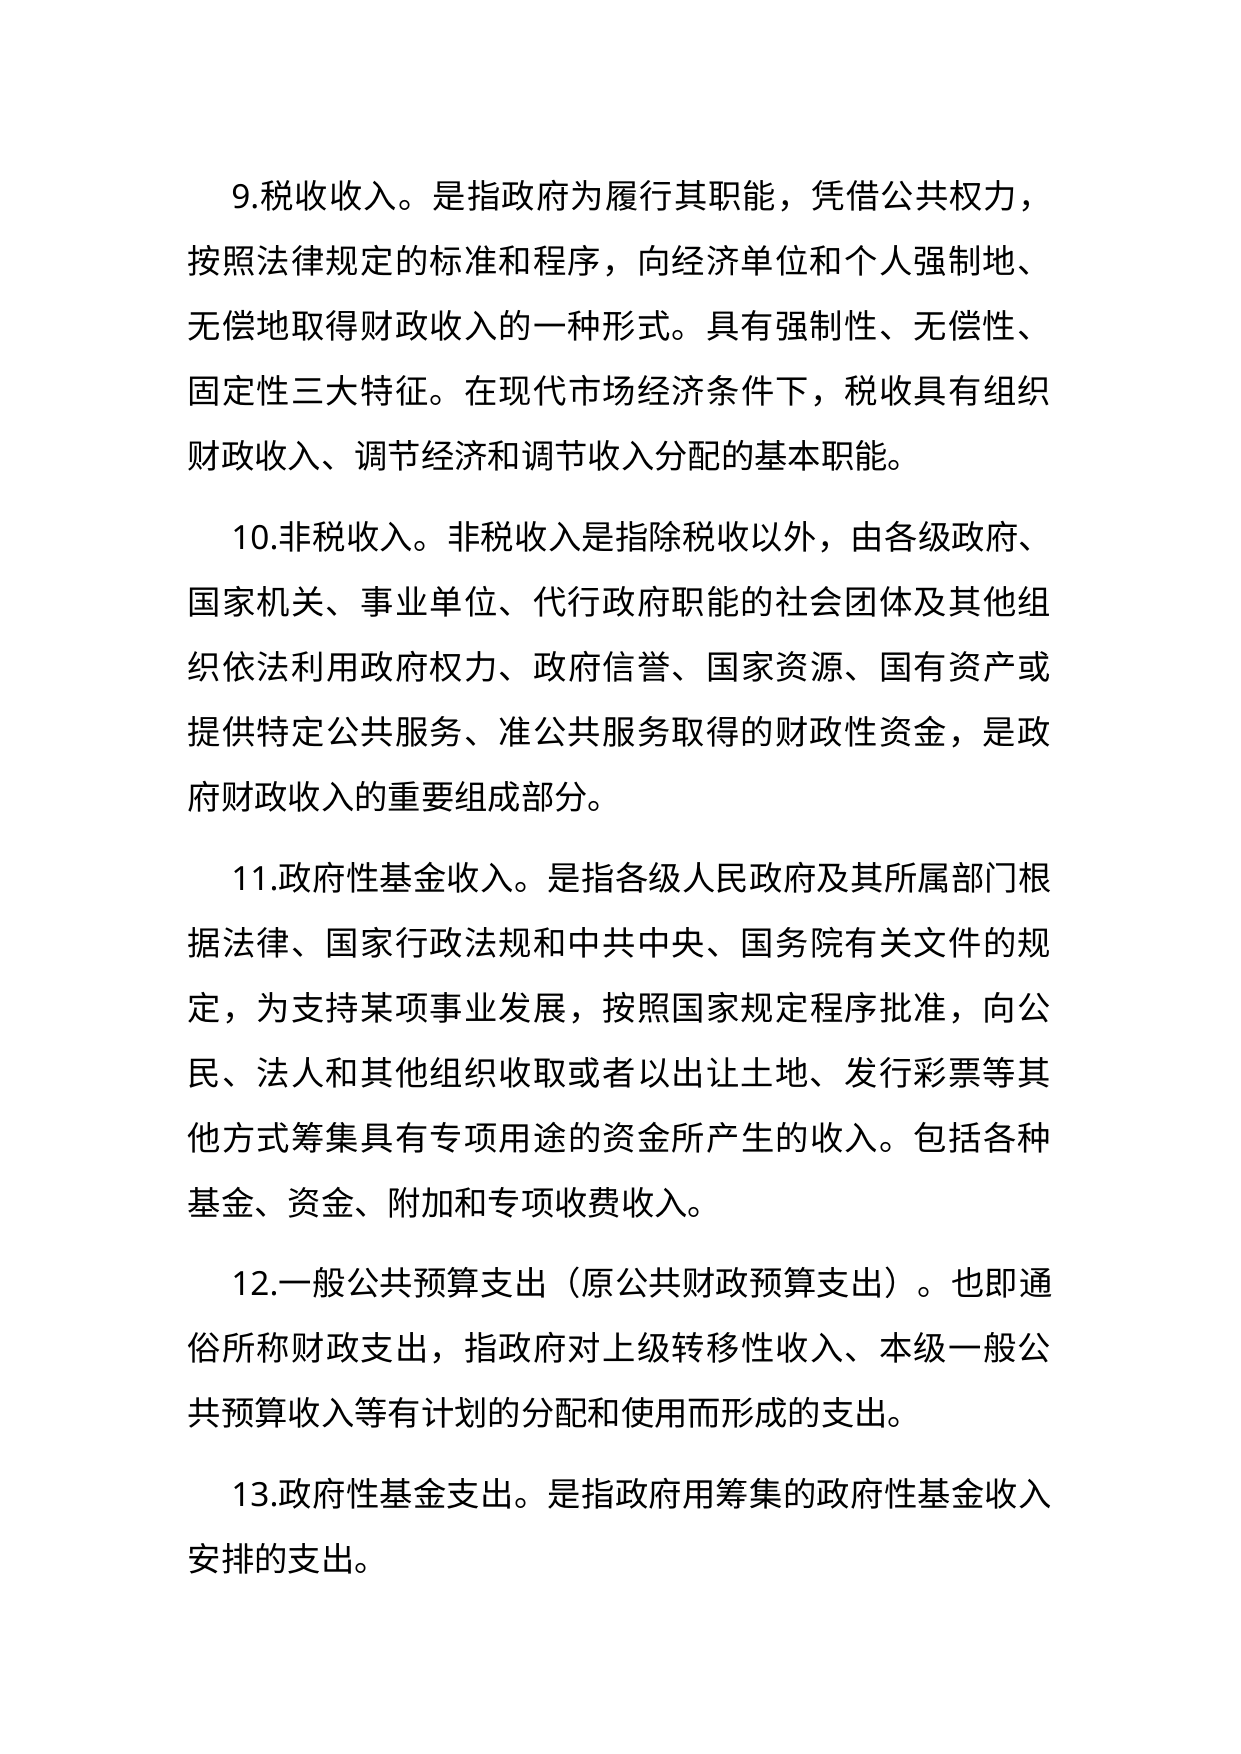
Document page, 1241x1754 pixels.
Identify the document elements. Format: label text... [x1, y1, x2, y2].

text 11.政府性基金收入。是指各级人民政府及其所属部门根据法律、国家行政法规和中共中央、国务院有关文件的规定，为支持某项事业发展，按照国家规定程序批准，向公民、法人和其他组织收取或者以出让土地、发行彩票等其他方式筹集具有专项用途的资金所产生的收入。包括各种基金、资金、附加和专项收费收入。 [187, 843, 1053, 1233]
text 9.税收收入。是指政府为履行其职能，凭借公共权力，按照法律规定的标准和程序，向经济单位和个人强制地、无偿地取得财政收入的一种形式。具有强制性、无偿性、固定性三大特征。在现代市场经济条件下，税收具有组织财政收入、调节经济和调节收入分配的基本职能。 [187, 162, 1053, 487]
text 13.政府性基金支出。是指政府用筹集的政府性基金收入安排的支出。 [187, 1459, 1053, 1589]
text 12.一般公共预算支出（原公共财政预算支出）。也即通俗所称财政支出，指政府对上级转移性收入、本级一般公共预算收入等有计划的分配和使用而形成的支出。 [187, 1249, 1053, 1444]
text 10.非税收入。非税收入是指除税收以外，由各级政府、国家机关、事业单位、代行政府职能的社会团体及其他组织依法利用政府权力、政府信誉、国家资源、国有资产或提供特定公共服务、准公共服务取得的财政性资金，是政府财政收入的重要组成部分。 [187, 503, 1053, 828]
